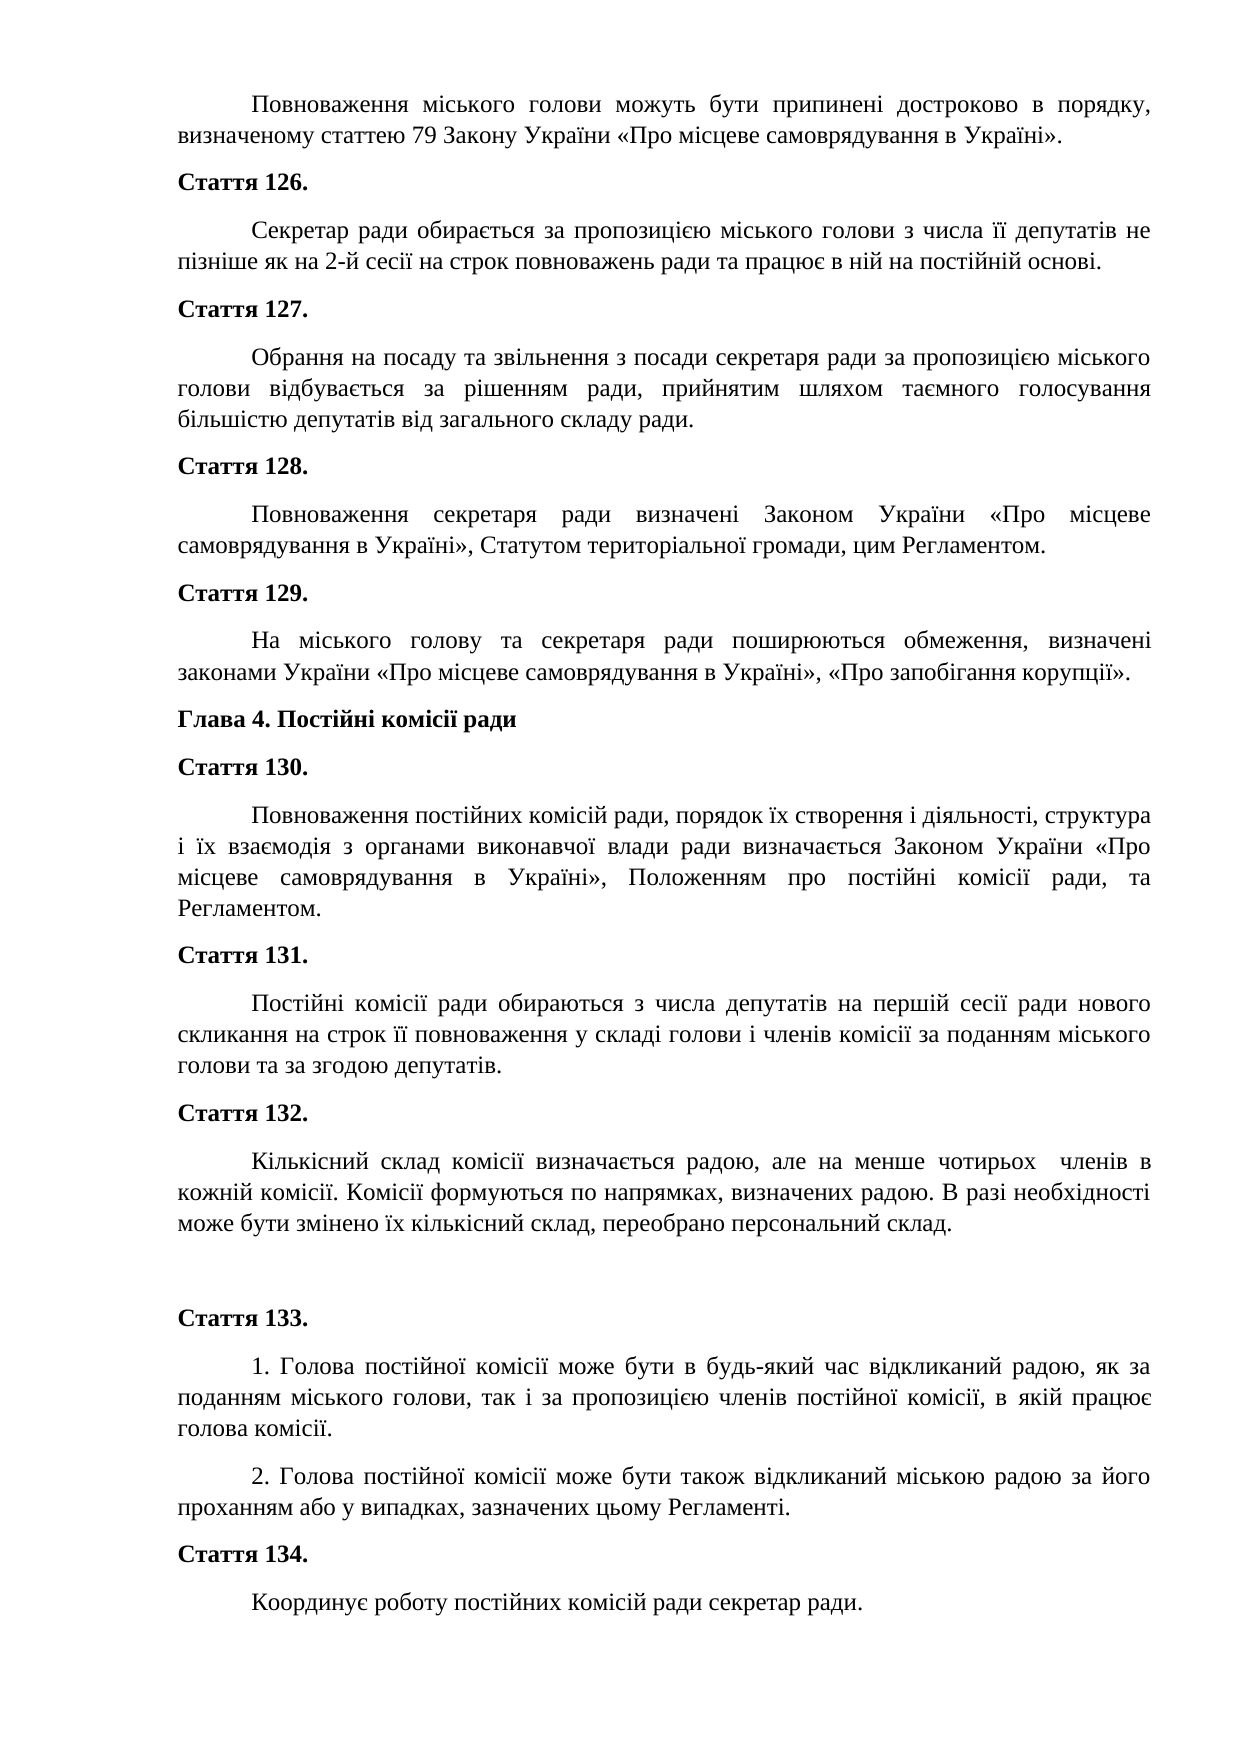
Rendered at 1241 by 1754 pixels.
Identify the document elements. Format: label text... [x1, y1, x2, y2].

text Обрання на посаду та звільнення з посади секретаря ради за пропозицією міського голови відбувається за рішенням ради, прийнятим шляхом таємного голосування більшістю депутатів від загального складу ради. [177, 342, 1152, 432]
text Кількісний склад комісії визначається радою, але на менше чотирьох членів в кожній комісії. Комісії формуються по напрямках, визначених радою. В разі необхідності може бути змінено їх кількісний склад, переобрано персональний склад. [177, 1146, 1152, 1237]
text Повноваження постійних комісій ради, порядок їх створення і діяльності, структура і їх взаємодія з органами виконавчої влади ради визначається Законом України «Про місцеве самоврядування в Україні», Положенням про постійні комісії ради, та Регламентом. [177, 800, 1152, 922]
text Стаття 127. [177, 294, 1152, 323]
text Стаття 134. [177, 1539, 1152, 1568]
text Стаття 128. [177, 451, 1152, 480]
text Постійні комісії ради обираються з числа депутатів на першій сесії ради нового скликання на строк її повноваження у складі голови і членів комісії за поданням міського голови та за згодою депутатів. [177, 988, 1152, 1079]
text 1. Голова постійної комісії може бути в будь-який час відкликаний радою, як за поданням міського голови, так і за пропозицією членів постійної комісії, в якій працює голова комісії. [177, 1351, 1152, 1442]
text Стаття 133. [177, 1303, 1152, 1332]
text Секретар ради обирається за пропозицією міського голови з числа її депутатів не пізніше як на 2-й сесії на строк повноважень ради та працює в ній на постійній основі. [177, 215, 1152, 275]
text Стаття 130. [177, 752, 1152, 781]
text 2. Голова постійної комісії може бути також відкликаний міською радою за його проханням або у випадках, зазначених цьому Регламенті. [177, 1461, 1152, 1521]
text Стаття 132. [177, 1098, 1152, 1127]
text Стаття 129. [177, 578, 1152, 607]
text Стаття 126. [177, 167, 1152, 196]
text Координує роботу постійних комісій ради секретар ради. [177, 1587, 1152, 1616]
text Повноваження міського голови можуть бути припинені достроково в порядку, визначеному статтею 79 Закону України «Про місцеве самоврядування в Україні». [177, 89, 1152, 148]
text Стаття 131. [177, 941, 1152, 969]
text Глава 4. Постійні комісії ради [177, 704, 1152, 733]
text На міського голову та секретаря ради поширюються обмеження, визначені законами України «Про місцеве самоврядування в Україні», «Про запобігання корупції». [177, 626, 1152, 685]
text Повноваження секретаря ради визначені Законом України «Про місцеве самоврядування в Україні», Статутом територіальної громади, цим Регламентом. [177, 499, 1152, 559]
